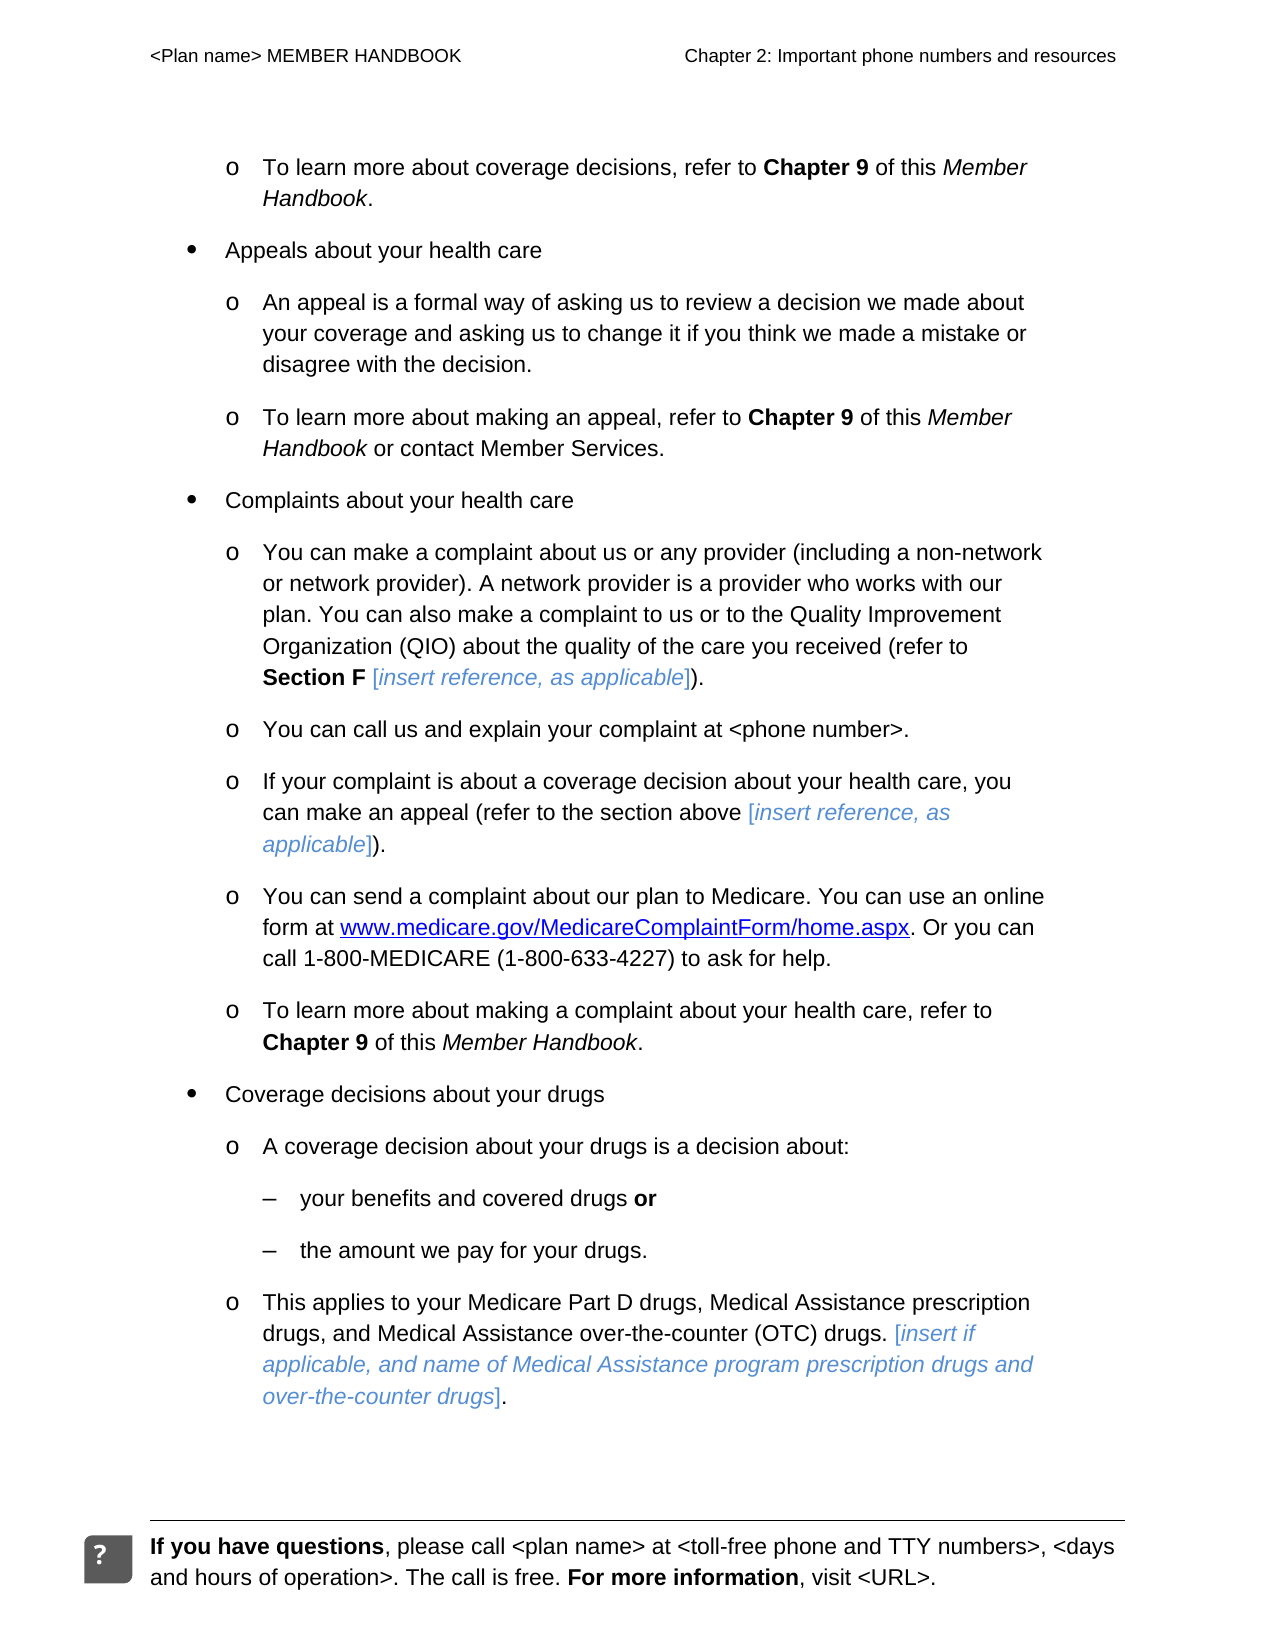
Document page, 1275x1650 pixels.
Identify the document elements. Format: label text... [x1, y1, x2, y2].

text You can call us and explain your complaint at <phone number>. [225, 712, 1050, 744]
text Complaints about your health care [187, 483, 1050, 514]
text If your complaint is about a coverage decision about your health care, you can make an appeal (refer to the section above [insert reference, as applicable]). [225, 764, 1050, 858]
text To learn more about coverage decisions, refer to Chapter 9 of this Member Handbook. [225, 150, 1050, 212]
text You can make a complaint about us or any provider (including a non-network or network provider). A network provider is a provider who works with our plan. You can also make a complaint to us or to the Quality Improvement Organization (QIO) about the quality of the care you received (refer to Section F [insert reference, as applicable]). [225, 535, 1050, 692]
text A coverage decision about your drugs is a decision about: [225, 1129, 1050, 1160]
text Appeals about your health care [187, 233, 1050, 264]
text You can send a complaint about our plan to Medicare. You can use an online form at www.medicare.gov/MedicareComplaintForm/home.aspx. Or you can call 1-800-MEDICARE (1-800-633-4227) to ask for help. [225, 879, 1050, 973]
text An appeal is a formal way of asking us to review a decision we made about your coverage and asking us to change it if you think we made a mistake or disagree with the decision. [225, 285, 1050, 379]
text To learn more about making an appeal, refer to Chapter 9 of this Member Handbook or contact Member Services. [225, 400, 1050, 462]
text To learn more about making a complaint about your health care, refer to Chapter 9 of this Member Handbook. [225, 994, 1050, 1056]
text This applies to your Medicare Part D drugs, Medical Assistance prescription drugs, and Medical Assistance over-the-counter (OTC) drugs. [insert if applicable, and name of Medical Assistance program prescription drugs and over-the-counter drugs]. [225, 1285, 1050, 1410]
text Coverage decisions about your drugs [187, 1077, 1050, 1108]
text your benefits and covered drugs or [262, 1181, 1050, 1212]
text the amount we pay for your drugs. [262, 1233, 1050, 1264]
